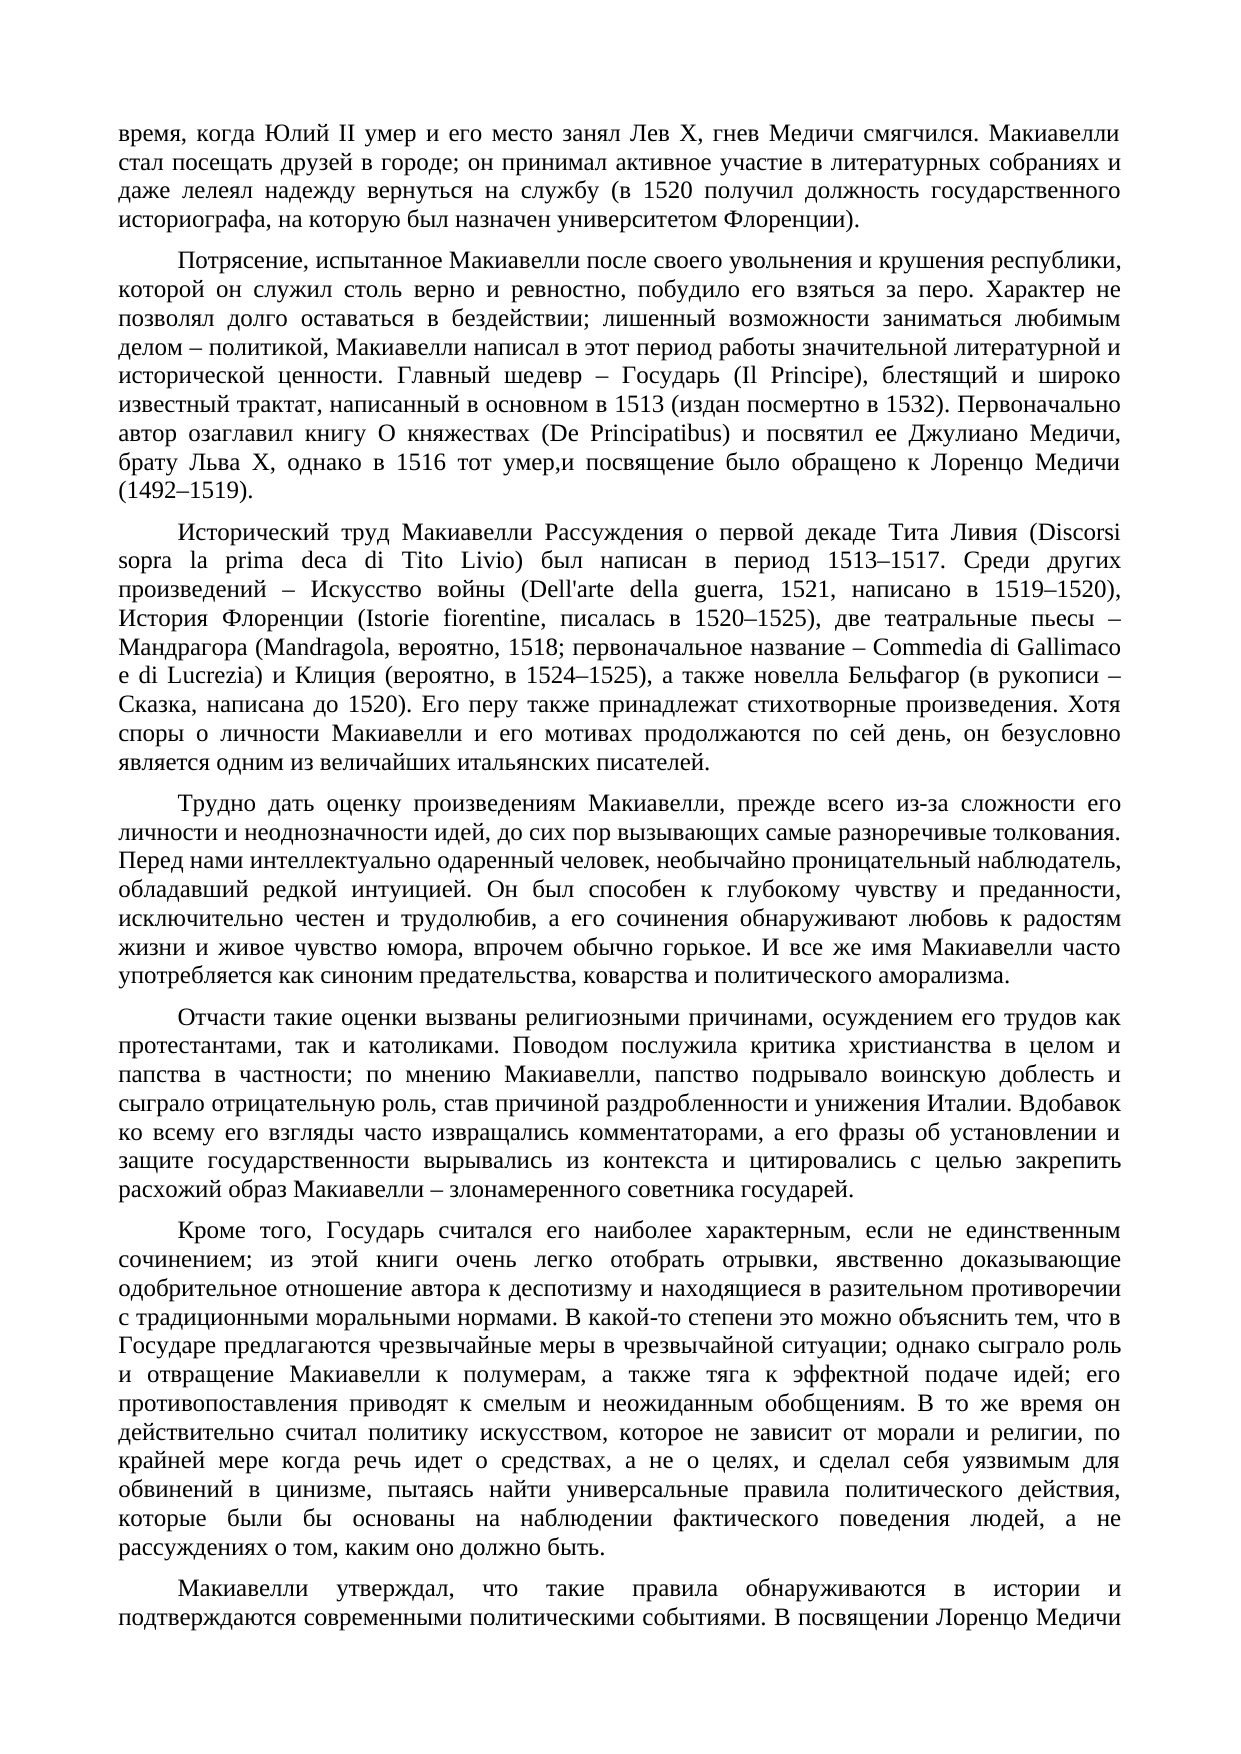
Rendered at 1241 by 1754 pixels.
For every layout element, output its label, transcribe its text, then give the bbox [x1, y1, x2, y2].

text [118, 1573, 1122, 1631]
text Исторический труд Макиавелли Рассуждения о первой декаде Тита Ливия (Discorsi sopra la prima deca di Tito Livio) был написан в период 1513–1517. Среди других произведений – Искусство войны (Dell'arte della guerra, 1521, написано в 1519–1520), История Флоренции (Istorie fiorentine, писалась в 1520–1525), две театральные пьесы – Мандрагора (Mandragola, вероятно, 1518; первоначальное название – Commedia di Gallimaco e di Lucrezia) и Клиция (вероятно, в 1524–1525), а также новелла Бельфагор (в рукописи – Сказка, написана до 1520). Его перу также принадлежат стихотворные произведения. Хотя споры о личности Макиавелли и его мотивах продолжаются по сей день, он безусловно является одним из величайших итальянских писателей. [118, 517, 1122, 776]
text Потрясение, испытанное Макиавелли после своего увольнения и крушения республики, которой он служил столь верно и ревностно, побудило его взяться за перо. Характер не позволял долго оставаться в бездействии; лишенный возможности заниматься любимым делом – политикой, Макиавелли написал в этот период работы значительной литературной и исторической ценности. Главный шедевр – Государь (Il Principe), блестящий и широко известный трактат, написанный в основном в 1513 (издан посмертно в 1532). Первоначально автор озаглавил книгу О княжествах (De Principatibus) и посвятил ее Джулиано Медичи, брату Льва X, однако в 1516 тот умер,и посвящение было обращено к Лоренцо Медичи (1492–1519). [118, 246, 1122, 504]
text Отчасти такие оценки вызваны религиозными причинами, осуждением его трудов как протестантами, так и католиками. Поводом послужила критика христианства в целом и папства в частности; по мнению Макиавелли, папство подрывало воинскую доблесть и сыграло отрицательную роль, став причиной раздробленности и унижения Италии. Вдобавок ко всему его взгляды часто извращались комментаторами, а его фразы об установлении и защите государственности вырывались из контекста и цитировались с целью закрепить расхожий образ Макиавелли – злонамеренного советника государей. [118, 1002, 1122, 1203]
text Кроме того, Государь считался его наиболее характерным, если не единственным сочинением; из этой книги очень легко отобрать отрывки, явственно доказывающие одобрительное отношение автора к деспотизму и находящиеся в разительном противоречии с традиционными моральными нормами. В какой-то степени это можно объяснить тем, что в Государе предлагаются чрезвычайные меры в чрезвычайной ситуации; однако сыграло роль и отвращение Макиавелли к полумерам, а также тяга к эффектной подаче идей; его противопоставления приводят к смелым и неожиданным обобщениям. В то же время он действительно считал политику искусством, которое не зависит от морали и религии, по крайней мере когда речь идет о средствах, а не о целях, и сделал себя уязвимым для обвинений в цинизме, пытаясь найти универсальные правила политического действия, которые были бы основаны на наблюдении фактического поведения людей, а не рассуждениях о том, каким оно должно быть. [118, 1216, 1122, 1561]
text Трудно дать оценку произведениям Макиавелли, прежде всего из-за сложности его личности и неоднозначности идей, до сих пор вызывающих самые разноречивые толкования. Перед нами интеллектуально одаренный человек, необычайно проницательный наблюдатель, обладавший редкой интуицией. Он был способен к глубокому чувству и преданности, исключительно честен и трудолюбив, а его сочинения обнаруживают любовь к радостям жизни и живое чувство юмора, впрочем обычно горькое. И все же имя Макиавелли часто употребляется как синоним предательства, коварства и политического аморализма. [118, 788, 1122, 989]
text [118, 118, 1122, 233]
